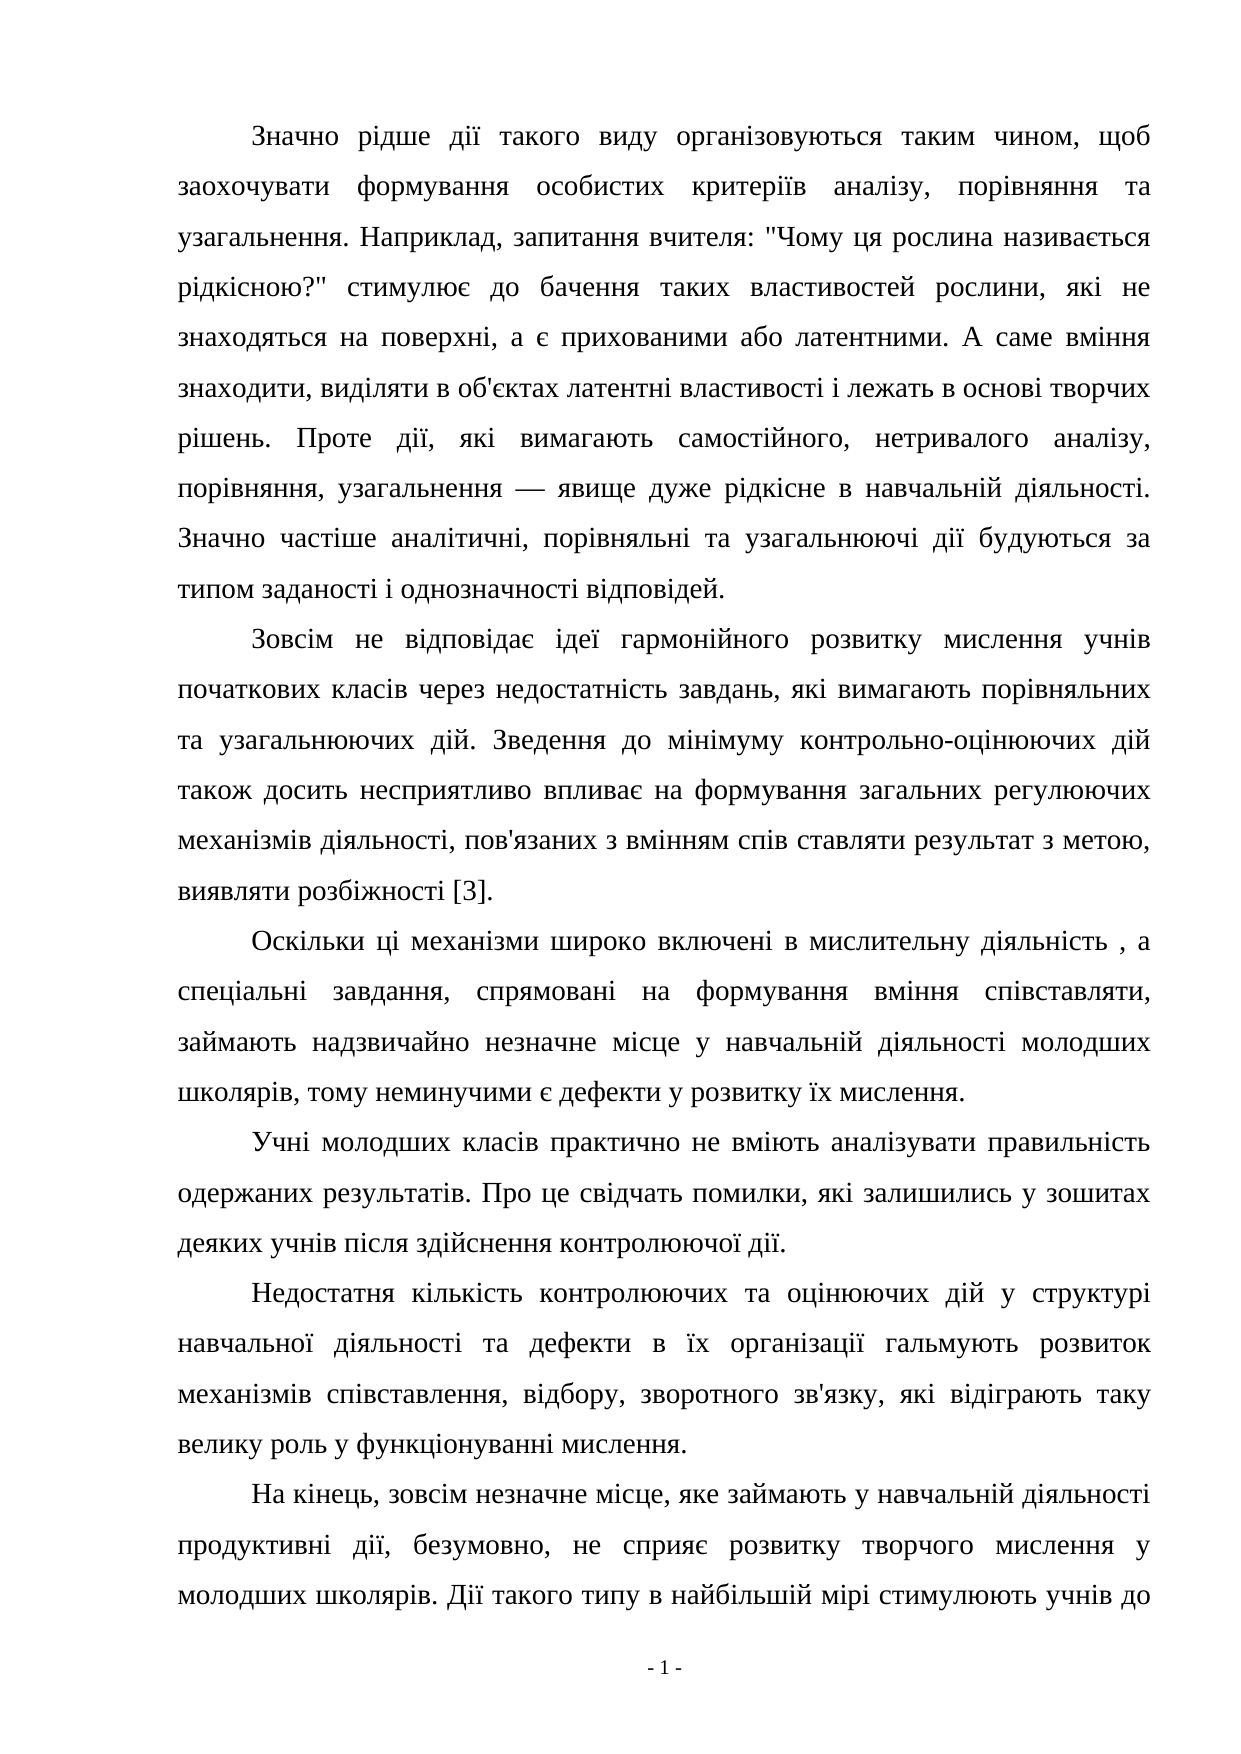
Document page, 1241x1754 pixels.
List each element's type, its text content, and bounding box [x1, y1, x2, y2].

text Значно рідше дії такого виду організовуються таким чином, щоб заохочувати формування особистих критеріїв аналізу, порівняння та узагальнення. Наприклад, запитання вчителя: "Чому ця рослина називається рідкісною?" стимулює до бачення таких властивостей рослини, які не знаходяться на поверхні, а є прихованими або латентними. А саме вміння знаходити, виділяти в об'єктах латентні властивості і лежать в основі творчих рішень. Проте дії, які вимагають самостійного, нетривалого аналізу, порівняння, узагальнення — явище дуже рідкісне в навчальній діяльності. Значно частіше аналітичні, порівняльні та узагальнюючі дії будуються за типом заданості і однозначності відповідей. [177, 118, 1152, 604]
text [177, 1477, 1152, 1611]
text Учні молодших класів практично не вміють аналізувати правильність одержаних результатів. Про це свідчать помилки, які залишились у зошитах деяких учнів після здійснення контролюючої дії. [177, 1124, 1152, 1258]
text Оскільки ці механізми широко включені в мислительну діяльність , а спеціальні завдання, спрямовані на формування вміння співставляти, займають надзвичайно незначне місце у навчальній діяльності молодших школярів, тому неминучими є дефекти у розвитку їх мислення. [177, 923, 1152, 1108]
text Недостатня кількість контролюючих та оцінюючих дій у структурі навчальної діяльності та дефекти в їх організації гальмують розвиток механізмів співставлення, відбору, зворотного зв'язку, які відіграють таку велику роль у функціонуванні мислення. [177, 1275, 1152, 1460]
text Зовсім не відповідає ідеї гармонійного розвитку мислення учнів початкових класів через недостатність завдань, які вимагають порівняльних та узагальнюючих дій. Зведення до мінімуму контрольно-оцінюючих дій також досить несприятливо впливає на формування загальних регулюючих механізмів діяльності, пов'язаних з вмінням спів ставляти результат з метою, виявляти розбіжності [3]. [177, 621, 1152, 906]
